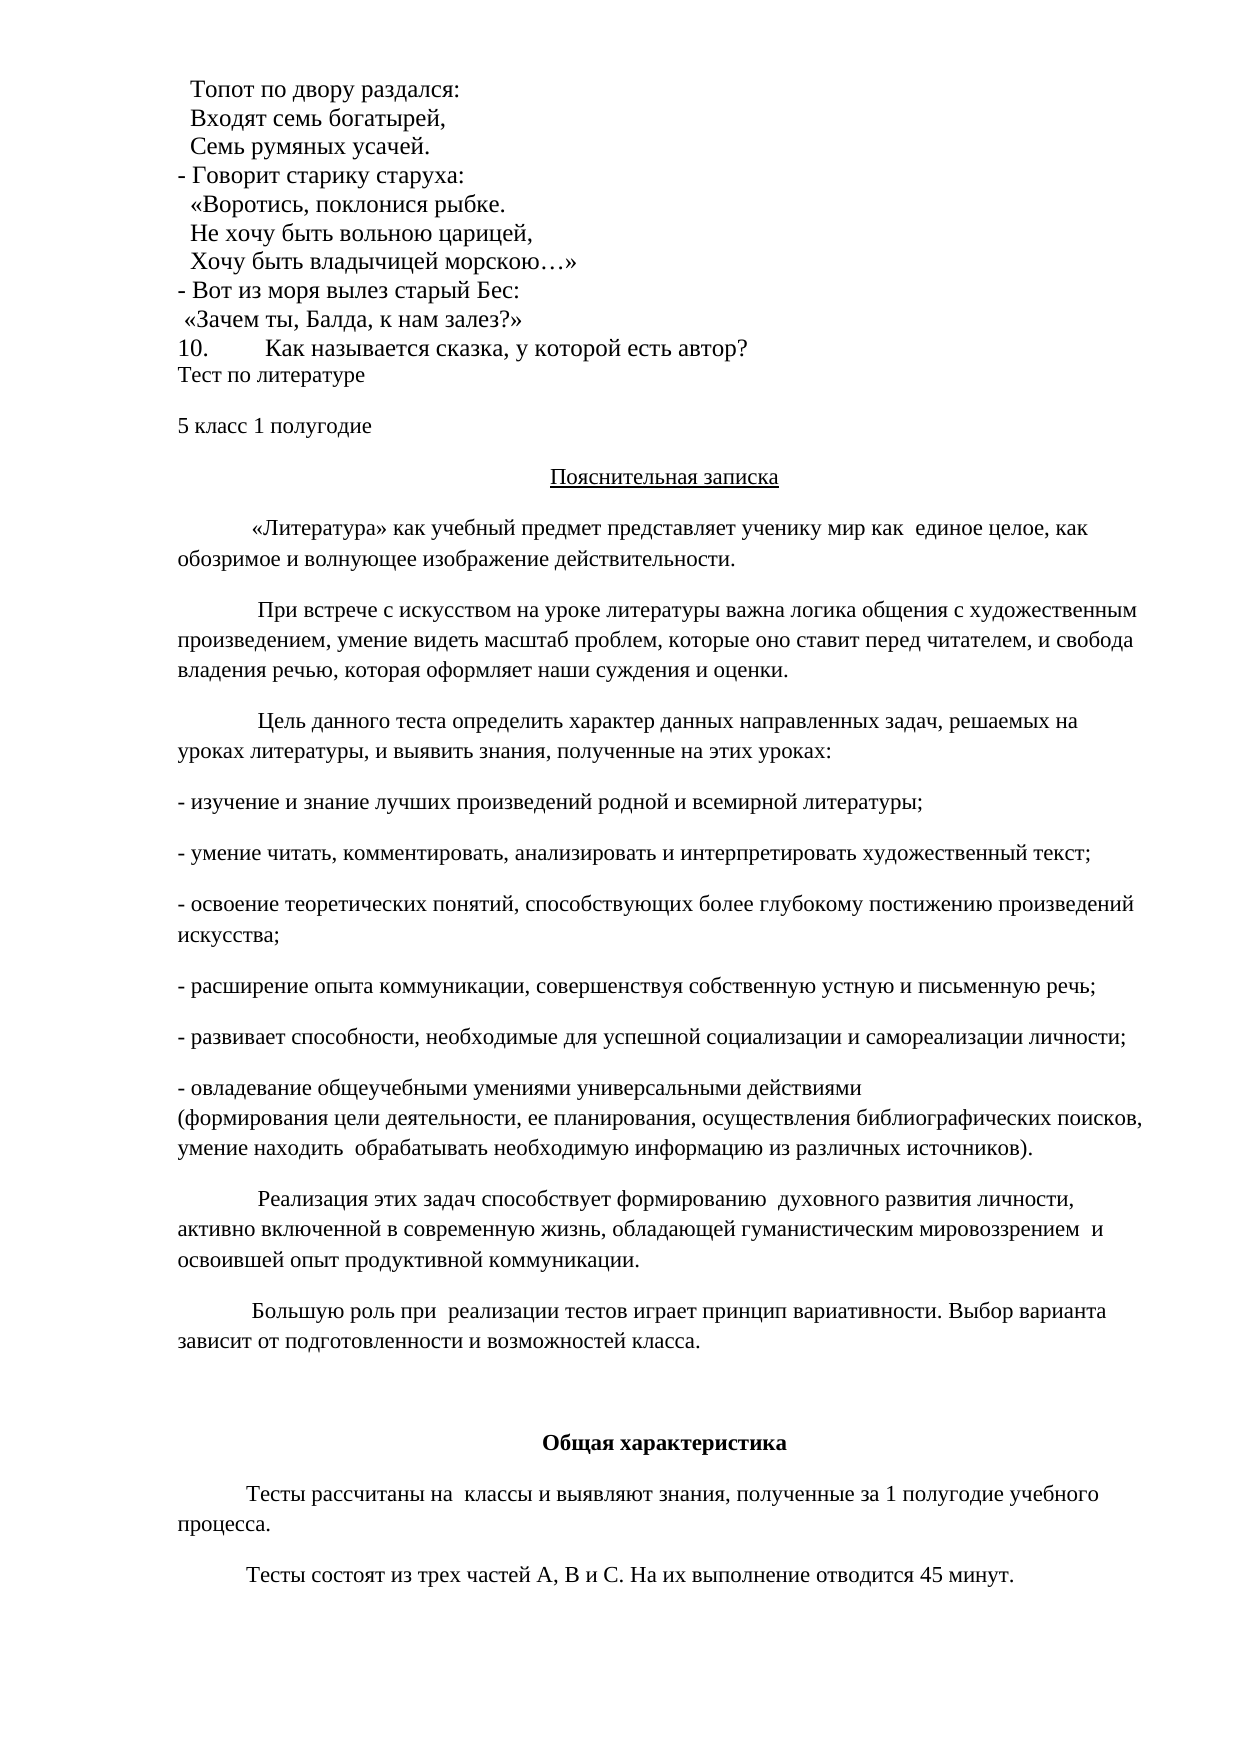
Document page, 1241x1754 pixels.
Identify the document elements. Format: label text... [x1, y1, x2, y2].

text Пояснительная записка [177, 463, 1152, 490]
text Не хочу быть вольною царицей, [177, 218, 1152, 246]
text - Говорит старику старуха: [177, 160, 1152, 189]
text «Зачем ты, Балда, к нам залез?» [177, 304, 1152, 333]
text - освоение теоретических понятий, способствующих более глубокому постижению произведений искусства; [177, 891, 1152, 947]
text Тесты состоят из трех частей А, В и С. На их выполнение отводится 45 минут. [177, 1561, 1152, 1588]
text Входят семь богатырей, [177, 103, 1152, 131]
text - умение читать, комментировать, анализировать и интерпретировать художественный текст; [177, 839, 1152, 866]
text Большую роль при реализации тестов играет принцип вариативности. Выбор варианта зависит от подготовленности и возможностей класса. [177, 1297, 1152, 1353]
text 10. Как называется сказка, у которой есть автор? [177, 333, 1152, 361]
text - расширение опыта коммуникации, совершенствуя собственную устную и письменную речь; [177, 972, 1152, 998]
text - овладевание общеучебными умениями универсальными действиями (формирования цели деятельности, ее планирования, осуществления библиографических поисков, умение находить обрабатывать необходимую информацию из различных источников). [177, 1074, 1152, 1161]
text - Вот из моря вылез старый Бес: [177, 275, 1152, 304]
text Семь румяных усачей. [177, 131, 1152, 160]
text Топот по двору раздался: [177, 74, 1152, 103]
text 5 класс 1 полугодие [177, 412, 1152, 439]
text Тесты рассчитаны на классы и выявляют знания, полученные за 1 полугодие учебного процесса. [177, 1480, 1152, 1537]
text Общая характеристика [177, 1429, 1152, 1455]
text При встрече с искусством на уроке литературы важна логика общения с художественным произведением, умение видеть масштаб проблем, которые оно ставит перед читателем, и свобода владения речью, которая оформляет наши суждения и оценки. [177, 596, 1152, 682]
text «Воротись, поклонися рыбке. [177, 189, 1152, 218]
text Цель данного теста определить характер данных направленных задач, решаемых на уроках литературы, и выявить знания, полученные на этих уроках: [177, 707, 1152, 764]
text - развивает способности, необходимые для успешной социализации и самореализации личности; [177, 1023, 1152, 1049]
text Хочу быть владычицей морскою…» [177, 246, 1152, 275]
text - изучение и знание лучших произведений родной и всемирной литературы; [177, 788, 1152, 815]
text Тест по литературе [177, 361, 1152, 388]
text Реализация этих задач способствует формированию духовного развития личности, активно включенной в современную жизнь, обладающей гуманистическим мировоззрением и освоившей опыт продуктивной коммуникации. [177, 1185, 1152, 1272]
text «Литература» как учебный предмет представляет ученику мир как единое целое, как обозримое и волнующее изображение действительности. [177, 514, 1152, 571]
